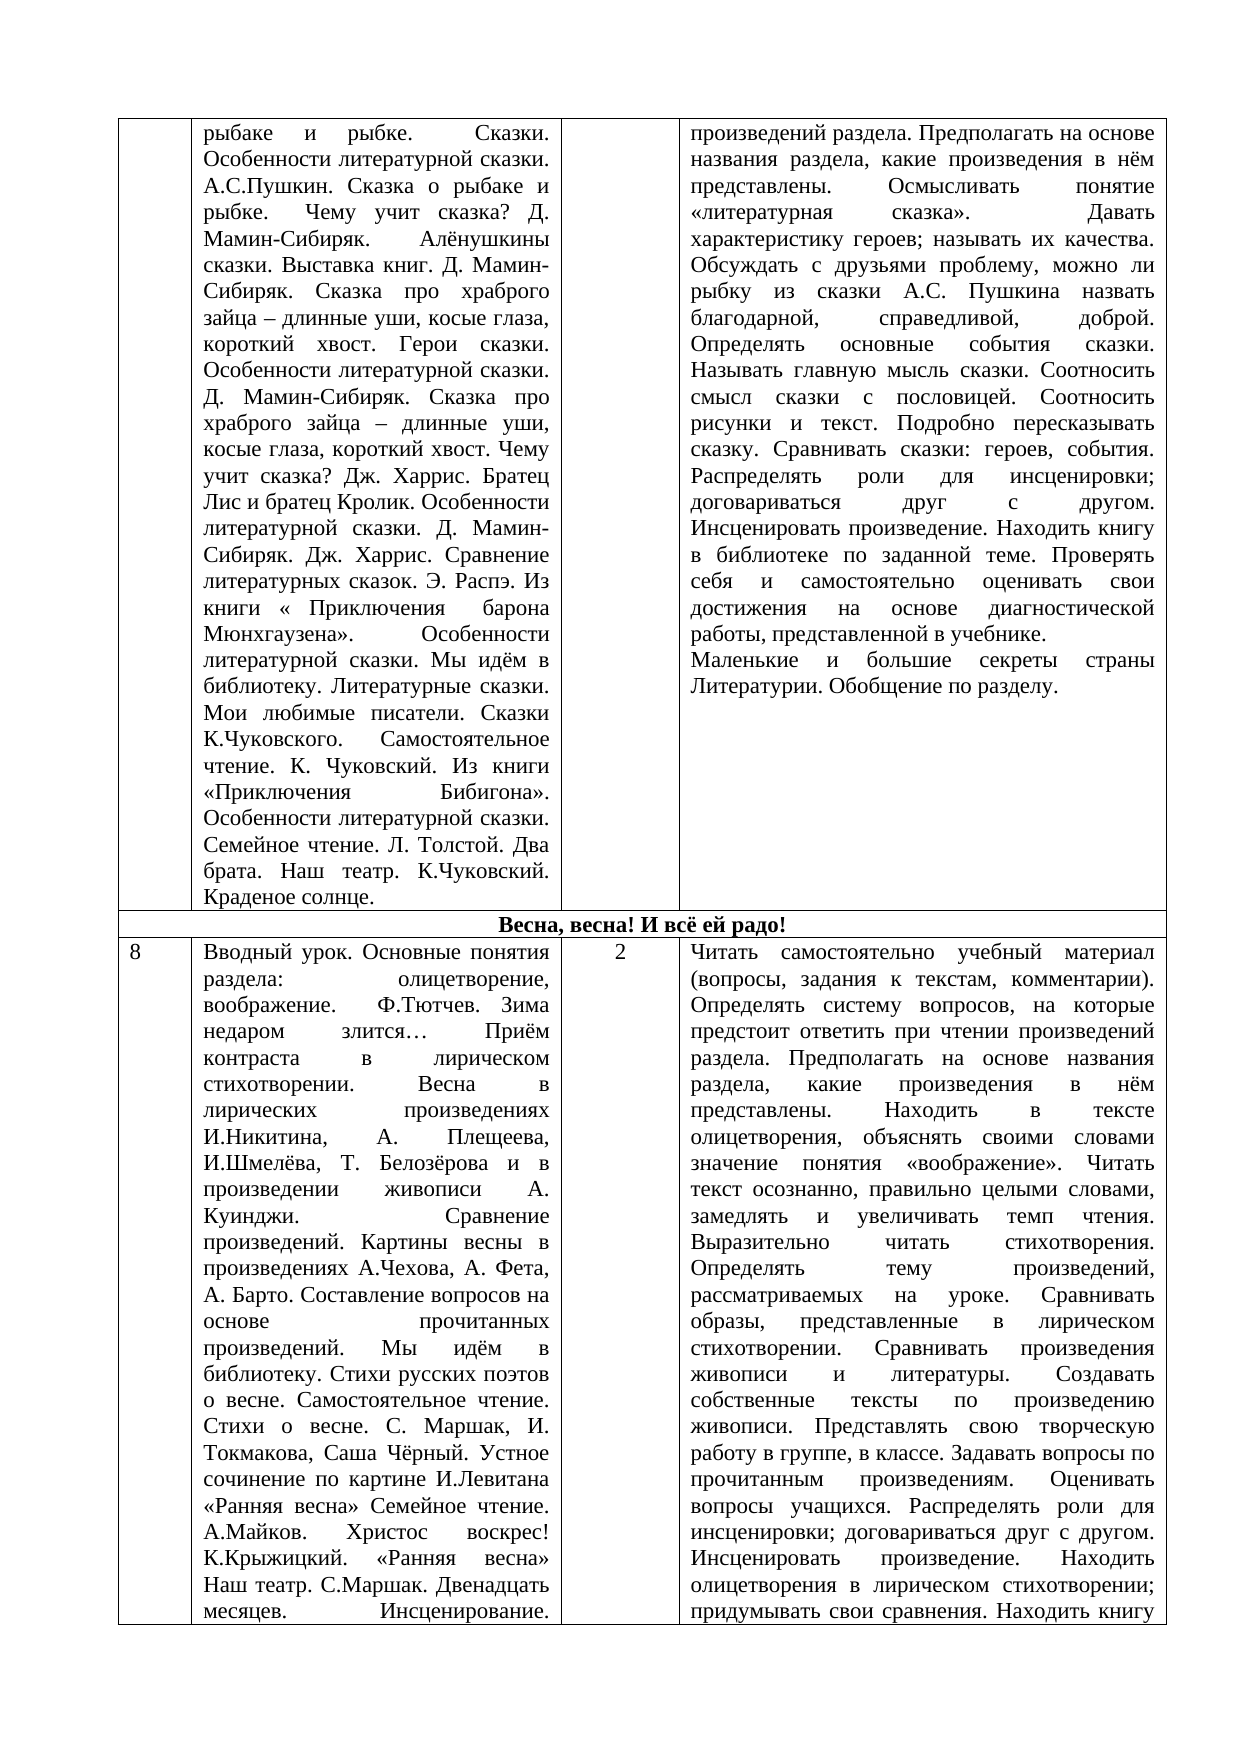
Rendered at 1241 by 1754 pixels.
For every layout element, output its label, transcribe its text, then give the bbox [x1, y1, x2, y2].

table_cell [680, 119, 1166, 910]
table_cell 7 [119, 119, 191, 910]
table_cell 2 [562, 938, 679, 1623]
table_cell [192, 119, 561, 910]
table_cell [192, 938, 561, 1623]
table_cell Весна, весна! И всё ей радо! [119, 911, 1166, 937]
table_cell 8 [119, 938, 191, 1623]
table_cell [680, 938, 1166, 1623]
table_cell 3 [562, 119, 679, 910]
